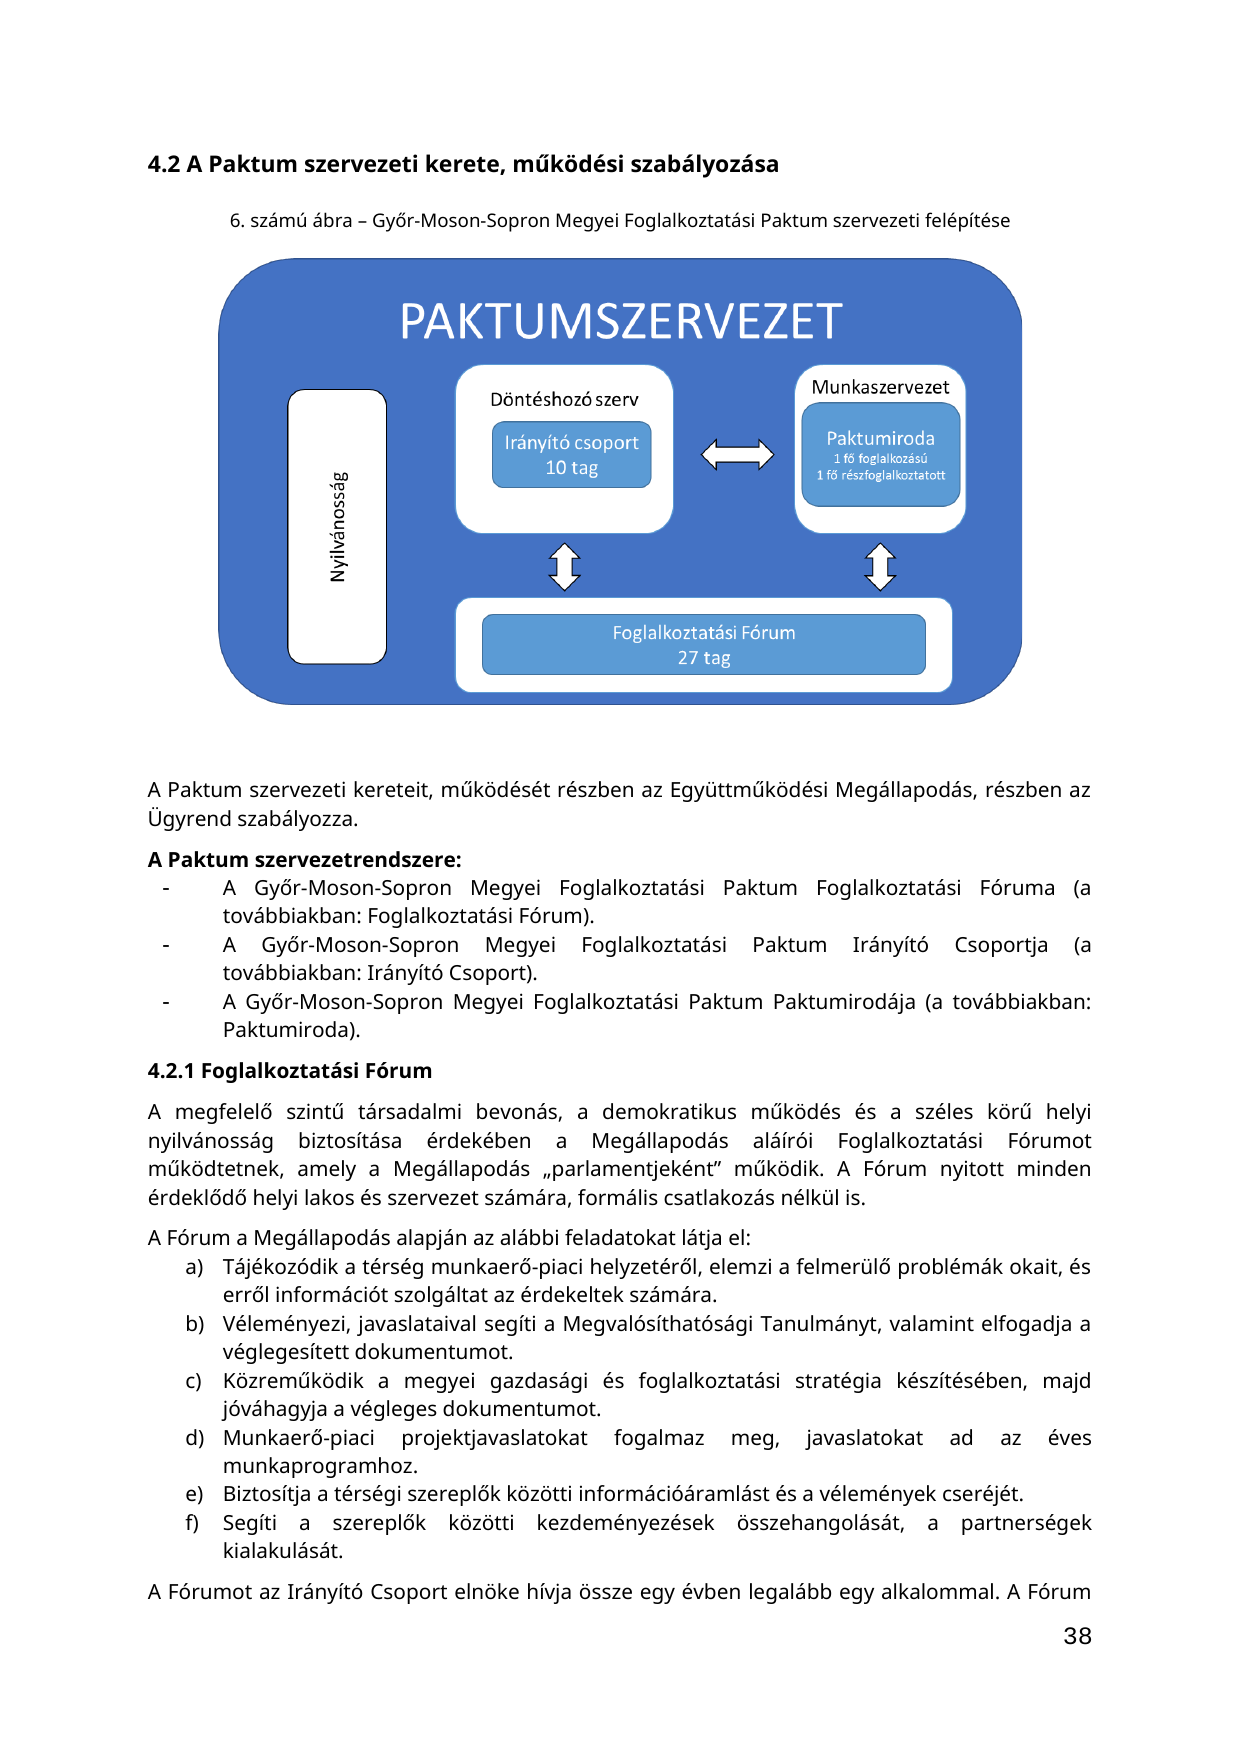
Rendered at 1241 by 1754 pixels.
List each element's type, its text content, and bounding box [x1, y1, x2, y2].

text 4.2.1 Foglalkoztatási Fórum [148, 1056, 1093, 1085]
text A megfelelő szintű társadalmi bevonás, a demokratikus működés és a széles körű helyi nyilvánosság biztosítása érdekében a Megállapodás aláírói Foglalkoztatási Fórumot működtetnek, amely a Megállapodás „parlamentjeként” működik. A Fórum nyitott minden érdeklődő helyi lakos és szervezet számára, formális csatlakozás nélkül is. [148, 1097, 1093, 1211]
list Tájékozódik a térség munkaerő-piaci helyzetéről, elemzi a felmerülő problémák okait, és erről információt szolgáltat az érdekeltek számára. [185, 1252, 1093, 1309]
list A Győr-Moson-Sopron Megyei Foglalkoztatási Paktum Irányító Csoportja (a továbbiakban: Irányító Csoport). [162, 930, 1093, 987]
list Véleményezi, javaslataival segíti a Megvalósíthatósági Tanulmányt, valamint elfogadja a véglegesített dokumentumot. [185, 1309, 1093, 1366]
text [148, 1577, 1093, 1606]
list Segíti a szereplők közötti kezdeményezések összehangolását, a partnerségek kialakulását. [185, 1508, 1093, 1565]
list A Győr-Moson-Sopron Megyei Foglalkoztatási Paktum Paktumirodája (a továbbiakban: Paktumiroda). [162, 987, 1093, 1044]
list Munkaerő-piaci projektjavaslatokat fogalmaz meg, javaslatokat ad az éves munkaprogramhoz. [185, 1423, 1093, 1479]
picture [218, 258, 1023, 705]
text A Fórum a Megállapodás alapján az alábbi feladatokat látja el: [148, 1223, 1093, 1252]
subtitle 4.2 A Paktum szervezeti kerete, működési szabályozása [148, 148, 1093, 179]
list A Győr-Moson-Sopron Megyei Foglalkoztatási Paktum Foglalkoztatási Fóruma (a továbbiakban: Foglalkoztatási Fórum). [162, 873, 1093, 930]
list Közreműködik a megyei gazdasági és foglalkoztatási stratégia készítésében, majd jóváhagyja a végleges dokumentumot. [185, 1366, 1093, 1423]
text A Paktum szervezetrendszere: [148, 845, 1093, 873]
text 6. számú ábra – Győr-Moson-Sopron Megyei Foglalkoztatási Paktum szervezeti felépítése [148, 207, 1093, 233]
list Biztosítja a térségi szereplők közötti információáramlást és a vélemények cseréjét. [185, 1479, 1093, 1508]
text A Paktum szervezeti kereteit, működését részben az Együttműködési Megállapodás, részben az Ügyrend szabályozza. [147, 775, 1092, 832]
